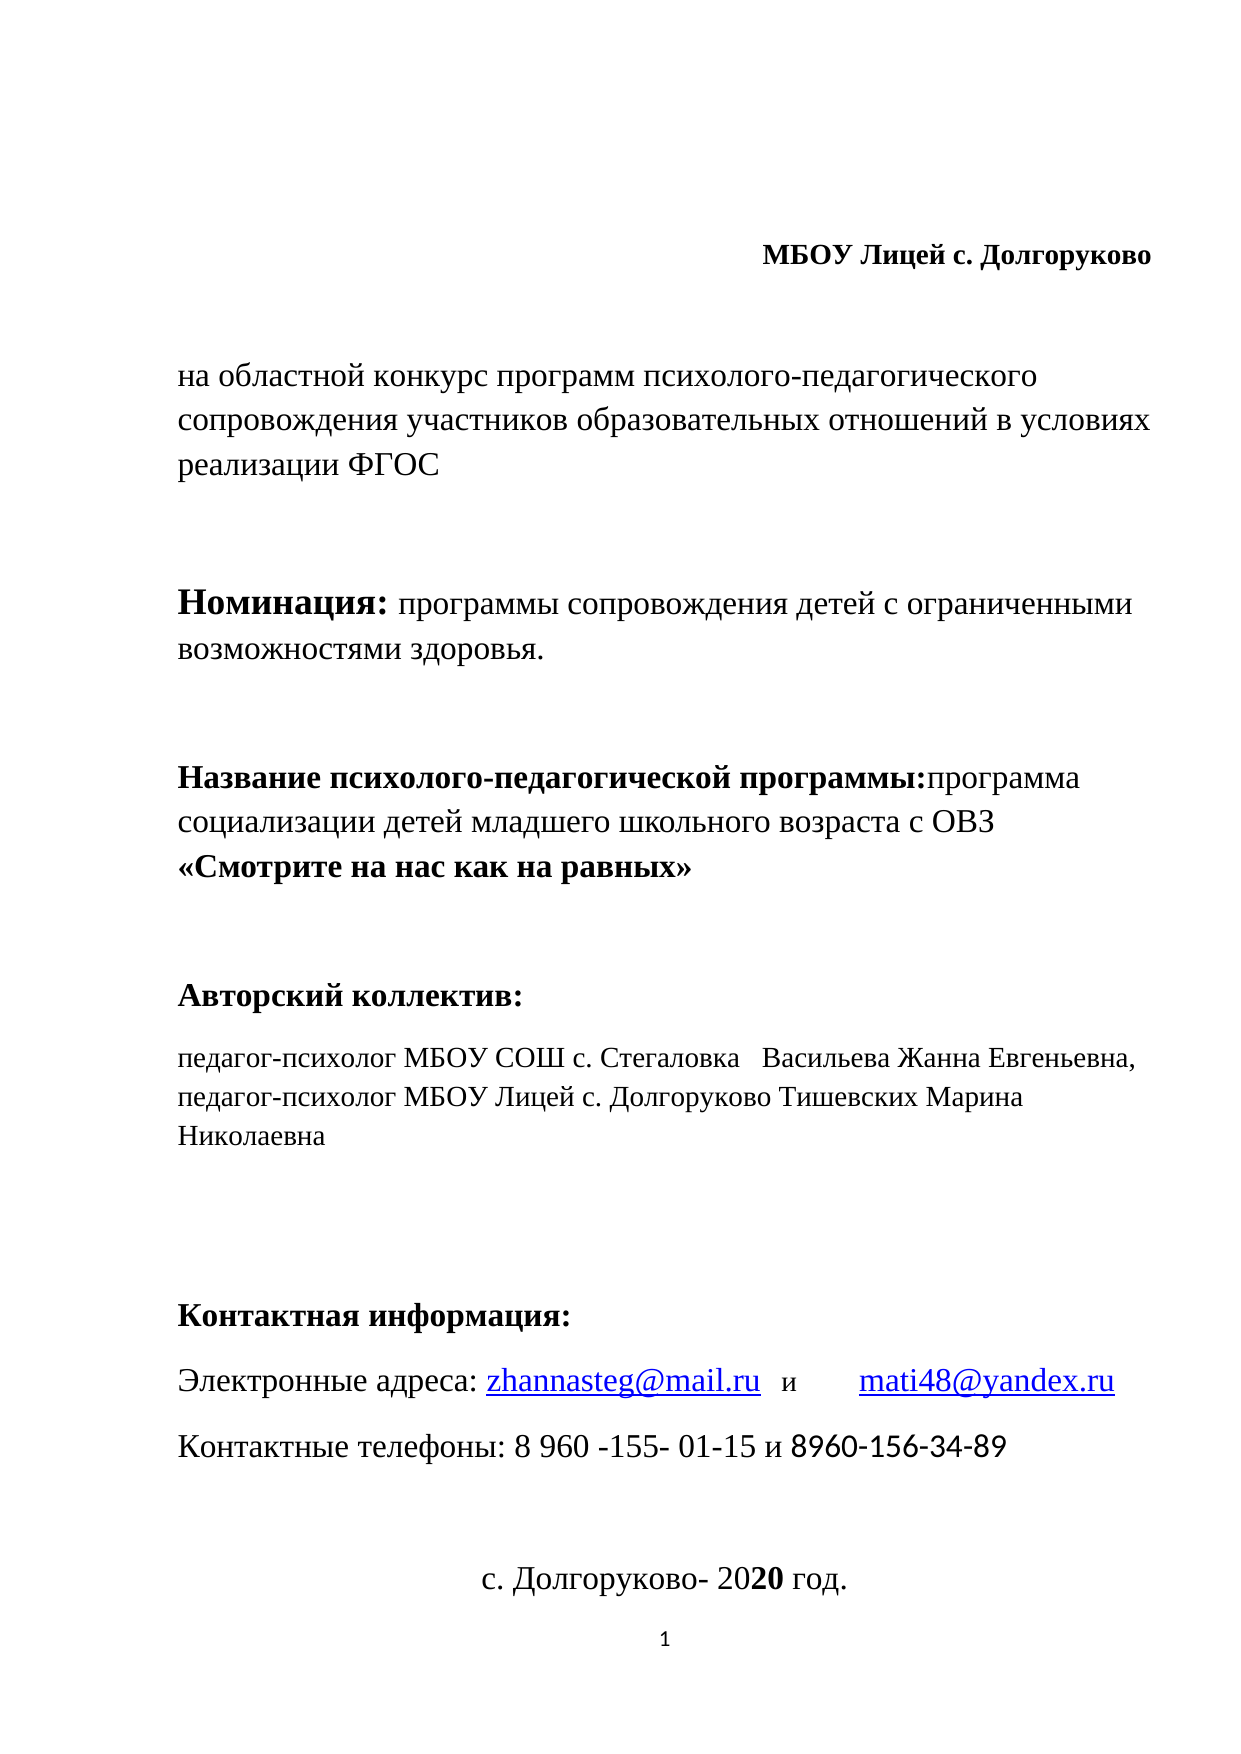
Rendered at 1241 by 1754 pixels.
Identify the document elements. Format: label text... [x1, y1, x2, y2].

text Контактная информация: [177, 1296, 1152, 1334]
text с. Долгоруково- 2020 год. [177, 1558, 1152, 1596]
text Контактные телефоны: 8 960 -155- 01-15 и 8960-156-34-89 [177, 1426, 1152, 1466]
text педагог-психолог МБОУ СОШ с. Стегаловка Васильева Жанна Евгеньевна, педагог-психолог МБОУ Лицей с. Долгоруково Тишевских Марина Николаевна [177, 1041, 1152, 1151]
text МБОУ Лицей с. Долгоруково [74, 237, 1152, 270]
text Название психолого-педагогической программы:программа социализации детей младшего школьного возраста с ОВЗ «Смотрите на нас как на равных» [177, 758, 1152, 884]
text Номинация: программы сопровождения детей с ограниченными возможностями здоровья. [177, 579, 1152, 666]
text на областной конкурс программ психолого-педагогического сопровождения участников образовательных отношений в условиях реализации ФГОС [177, 356, 1152, 482]
text Электронные адреса: zhannasteg@mail.ru и mati48@yandex.ru [177, 1361, 1152, 1399]
text Авторский коллектив: [177, 976, 1152, 1014]
